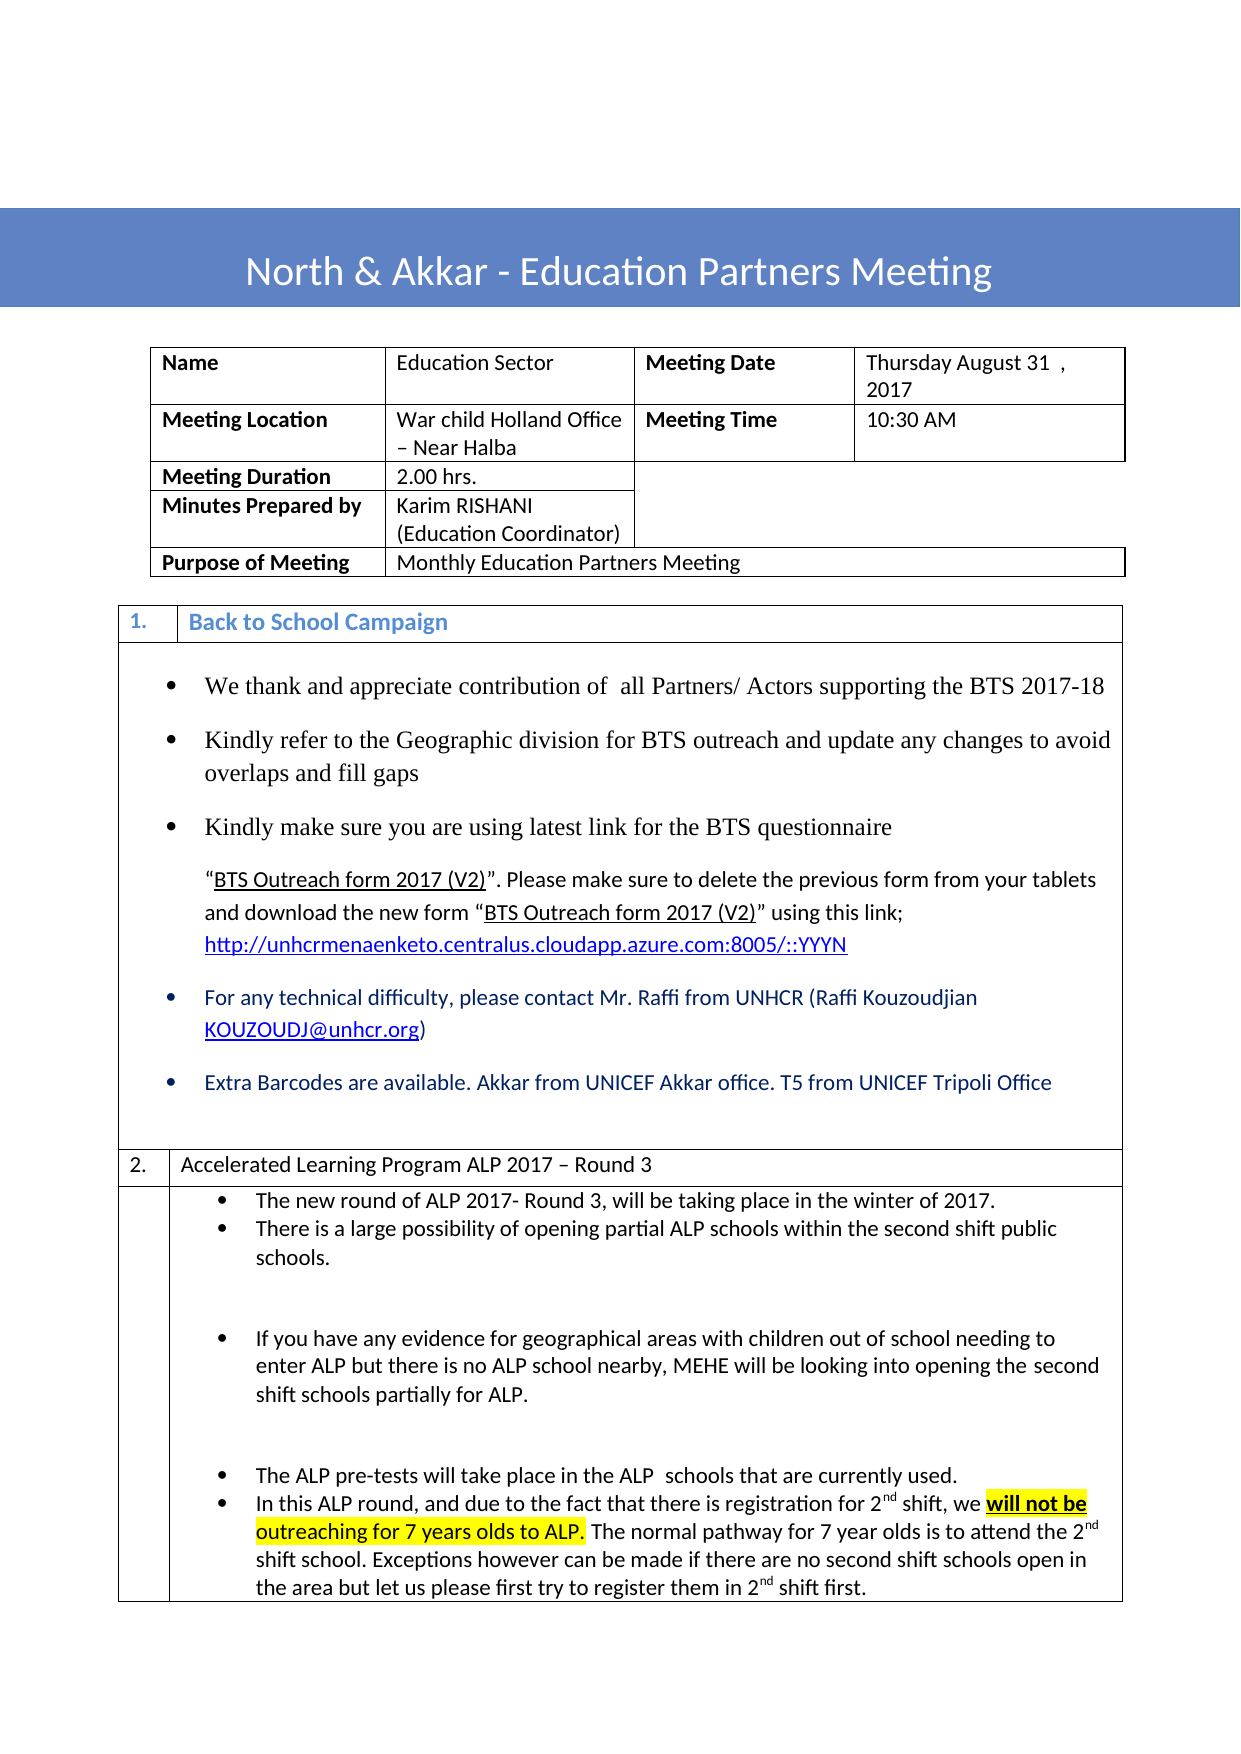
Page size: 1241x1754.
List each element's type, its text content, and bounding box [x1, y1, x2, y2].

table_cell Purpose of Meeting [151, 548, 385, 576]
table_cell [119, 1187, 169, 1601]
table_cell 10:30 AM [855, 405, 1124, 461]
table_cell Minutes Prepared by [151, 491, 385, 547]
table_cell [170, 1187, 1122, 1601]
table_cell Karim RISHANI (Education Coordinator) [386, 491, 634, 547]
table_header Back to School Campaign [178, 606, 1122, 642]
table_cell 2.00 hrs. [386, 462, 634, 490]
table_cell Accelerated Learning Program ALP 2017 – Round 3 [170, 1150, 1122, 1186]
table_cell Meeting Location [151, 405, 385, 461]
table_cell War child Holland Office – Near Halba [386, 405, 634, 461]
table_header 1. [119, 606, 177, 642]
table_cell We thank and appreciate contribution of all Partners/ Actors supporting the BTS 2017-18 Kindly refer to the Geographic division for BTS outreach and update any changes to avoid overlaps and fill gaps Kindly make sure you are using latest link for the BTS questionnaire “BTS Outreach form 2017 (V2)”. Please make sure to delete the previous form from your tablets and download the new form “BTS Outreach form 2017 (V2)” using this link; http://unhcrmenaenketo.centralus.cloudapp.azure.com:8005/::YYYN For any technical difficulty, please contact Mr. Raffi from UNHCR (Raffi Kouzoudjian KOUZOUDJ@unhcr.org) Extra Barcodes are available. Akkar from UNICEF Akkar office. T5 from UNICEF Tripoli Office [119, 643, 1122, 1149]
table_cell Monthly Education Partners Meeting [386, 548, 1124, 576]
table_cell Meeting Time [635, 405, 854, 461]
table_header Education Sector [386, 348, 634, 404]
table_cell 2. [119, 1150, 169, 1186]
table_cell Meeting Duration [151, 462, 385, 490]
table_header Thursday August 31 , 2017 [855, 348, 1124, 404]
table_header Name [151, 348, 385, 404]
table_header Meeting Date [635, 348, 854, 404]
